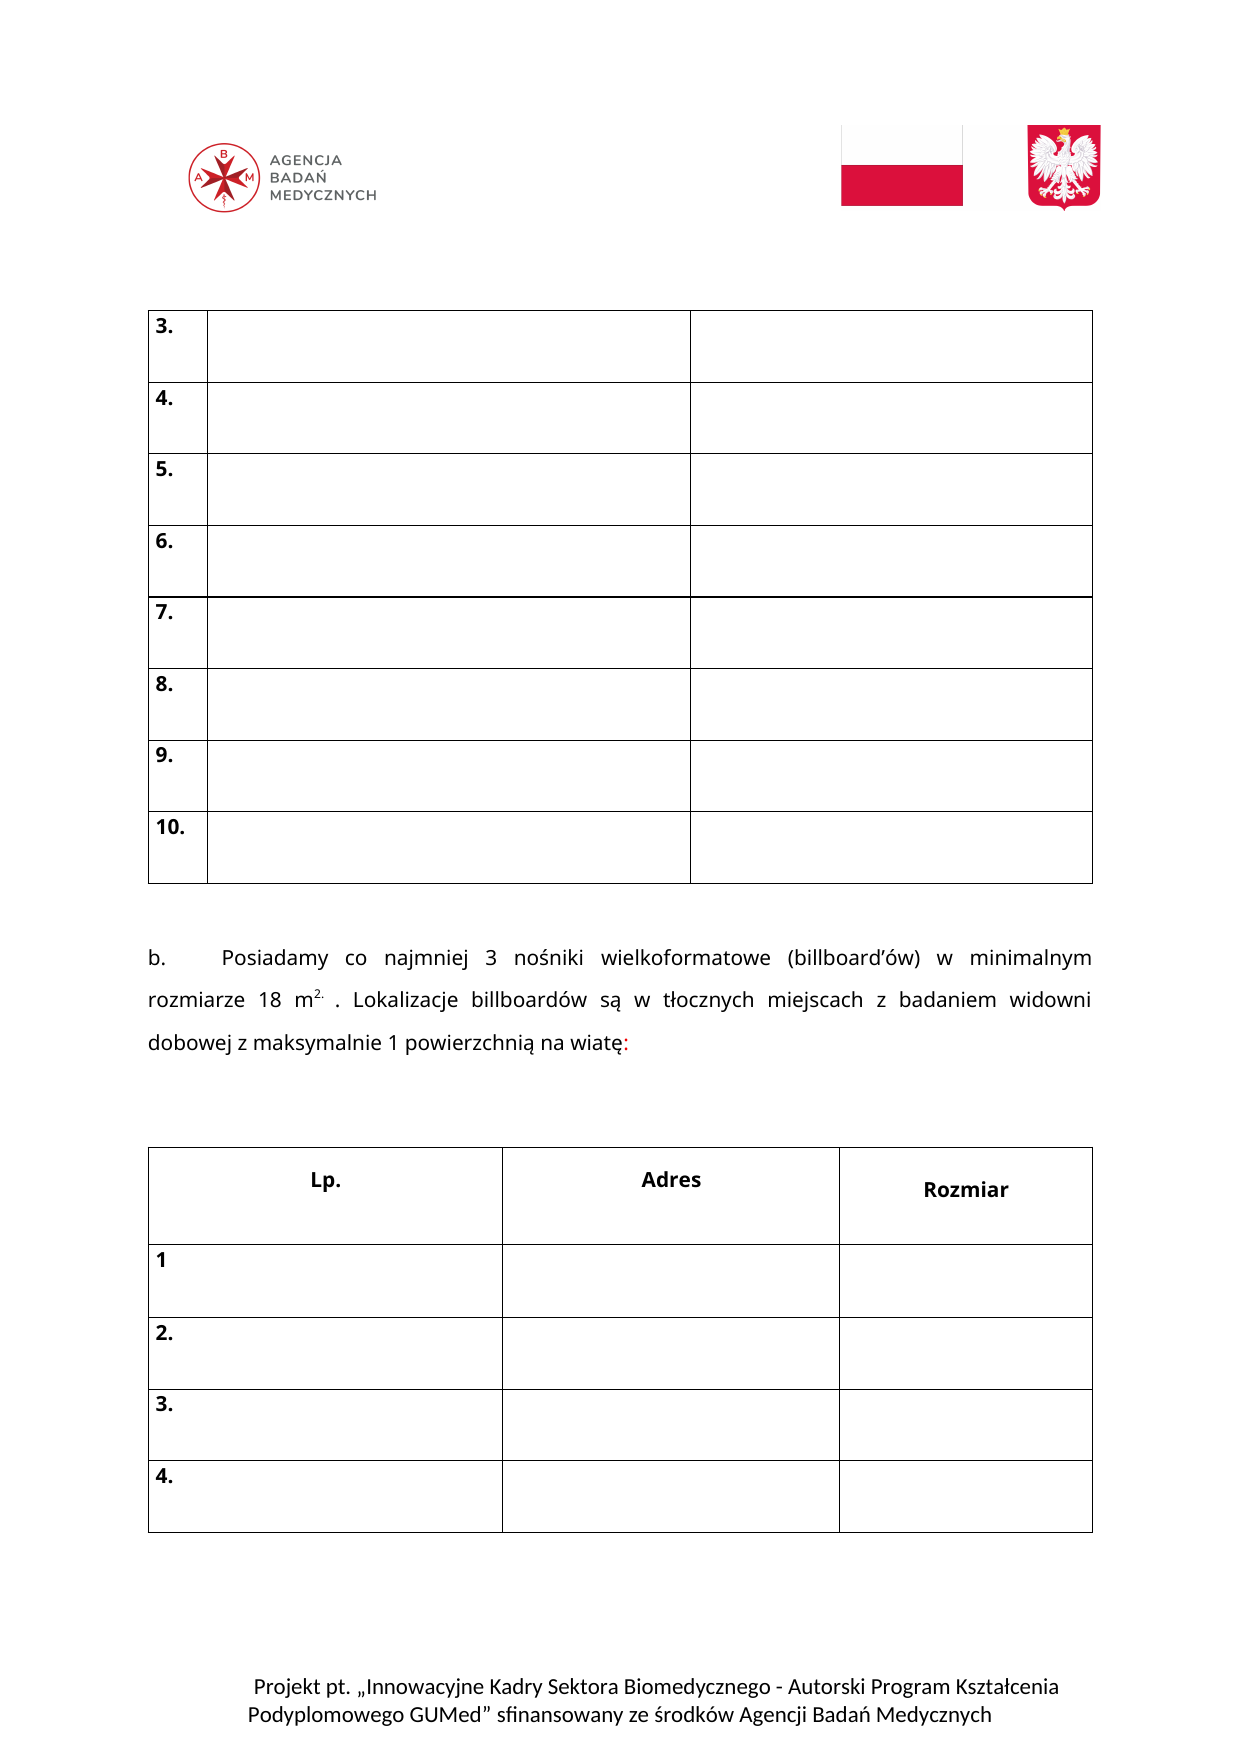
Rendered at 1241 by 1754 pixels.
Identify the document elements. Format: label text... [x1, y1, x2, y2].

table_cell [208, 598, 690, 668]
table_cell 7. [149, 598, 207, 668]
table_cell 2. [149, 1318, 502, 1388]
table_cell [840, 1461, 1092, 1532]
table_cell 8. [149, 669, 207, 739]
table_cell [208, 741, 690, 811]
table_cell [208, 812, 690, 883]
table_cell 3. [149, 1390, 502, 1460]
table_cell [691, 669, 1092, 739]
table_header Rozmiar [840, 1148, 1092, 1244]
table_cell 10. [149, 812, 207, 883]
picture [841, 125, 1101, 211]
table_cell 3. [149, 311, 207, 382]
table_cell 4. [149, 383, 207, 453]
table_cell [691, 454, 1092, 525]
table_cell [503, 1318, 839, 1388]
table_cell [208, 383, 690, 453]
table_cell [840, 1390, 1092, 1460]
table_cell [208, 526, 690, 596]
table_cell [691, 383, 1092, 453]
table_cell [503, 1390, 839, 1460]
table_cell [691, 598, 1092, 668]
table_cell [208, 669, 690, 739]
table_cell 5. [149, 454, 207, 525]
table_cell [691, 812, 1092, 883]
table_cell 1 [149, 1245, 502, 1317]
table_cell [840, 1318, 1092, 1388]
table_cell [208, 454, 690, 525]
table_cell [503, 1245, 839, 1317]
text b. Posiadamy co najmniej 3 nośniki wielkoformatowe (billboard’ów) w minimalnym rozmiarze 18 m2. . Lokalizacje billboardów są w tłocznych miejscach z badaniem widowni dobowej z maksymalnie 1 powierzchnią na wiatę: [148, 943, 1093, 1057]
table_cell [691, 311, 1092, 382]
table_cell [208, 311, 690, 382]
table_cell 9. [149, 741, 207, 811]
table_cell 4. [149, 1461, 502, 1532]
picture [178, 124, 384, 232]
table_cell [503, 1461, 839, 1532]
table_cell [691, 741, 1092, 811]
table_cell [840, 1245, 1092, 1317]
table_cell [691, 526, 1092, 596]
table_header Lp. [149, 1148, 502, 1244]
table_header Adres [503, 1148, 839, 1244]
table_cell 6. [149, 526, 207, 596]
